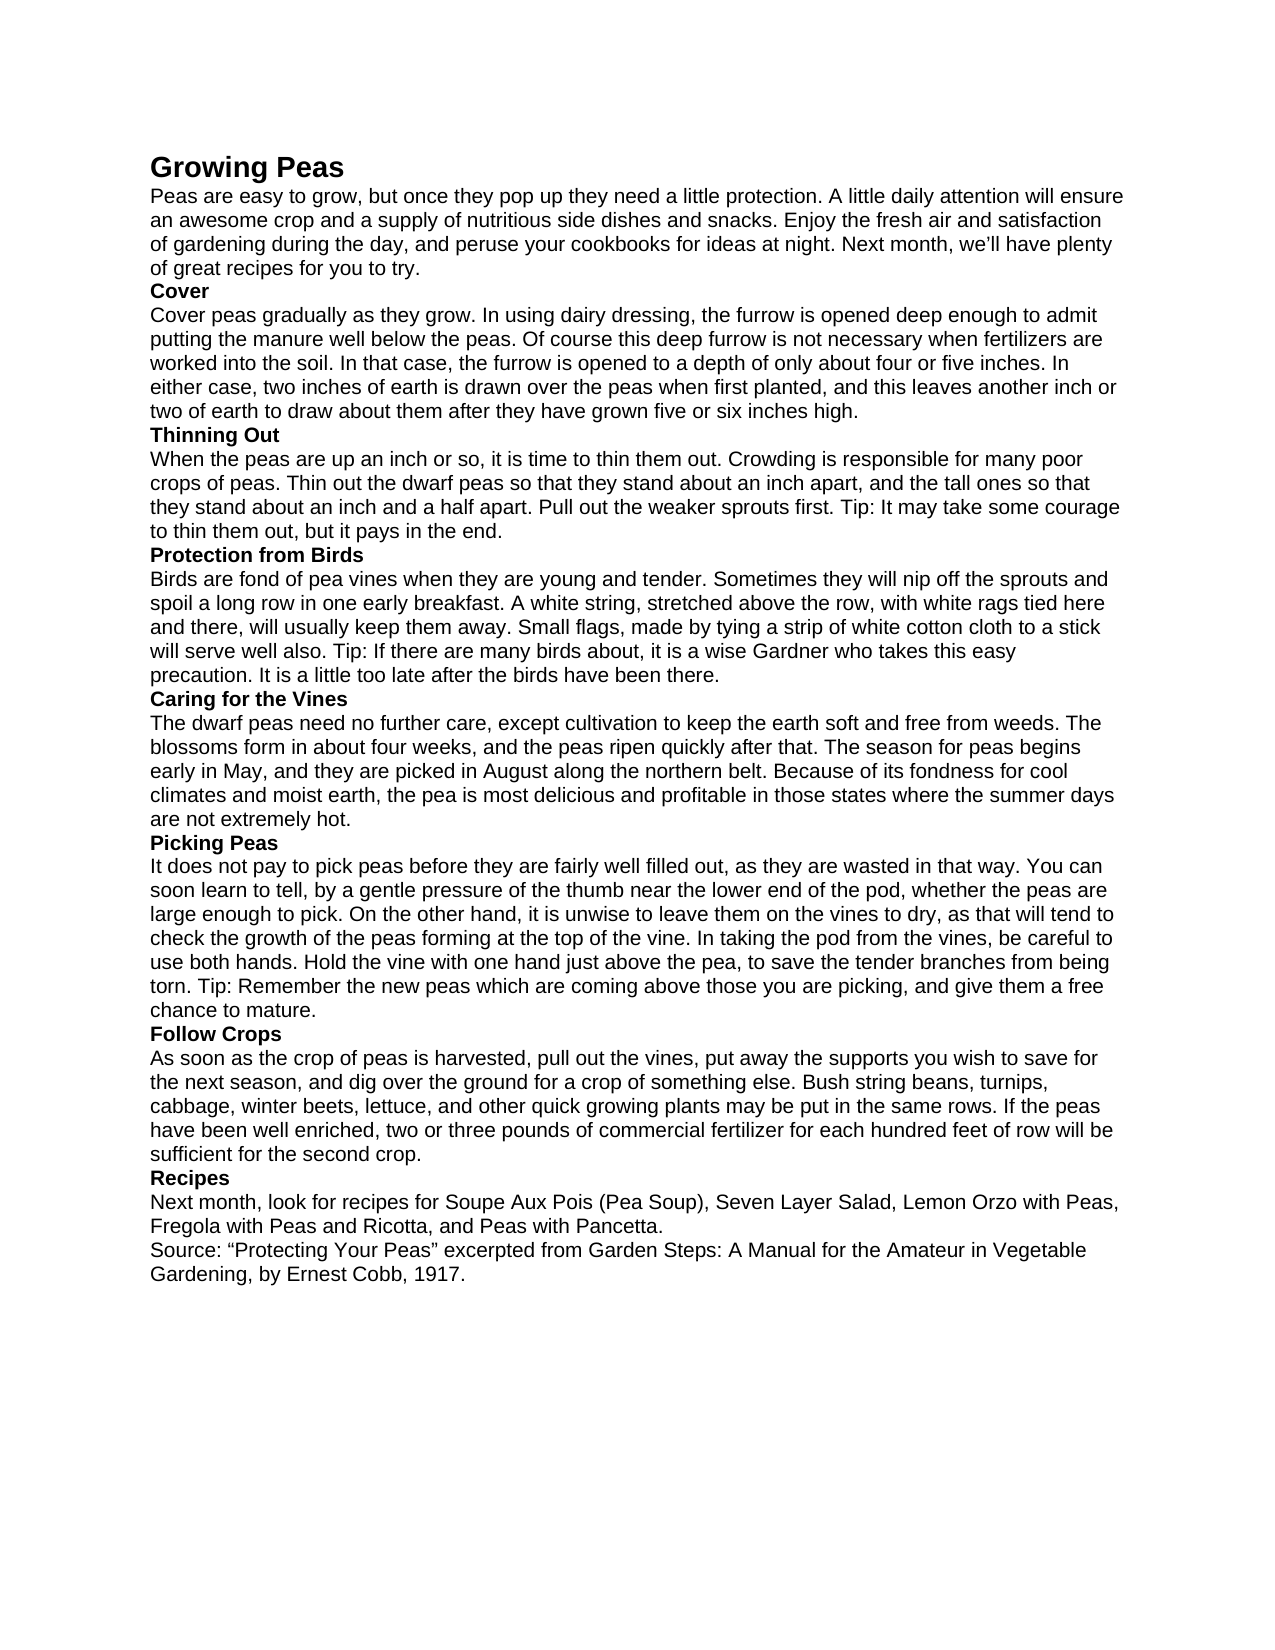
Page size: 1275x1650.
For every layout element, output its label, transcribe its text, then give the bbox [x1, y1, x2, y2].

text Source: “Protecting Your Peas” excerpted from Garden Steps: A Manual for the Amateur in Vegetable Gardening, by Ernest Cobb, 1917. [150, 1238, 1125, 1286]
text When the peas are up an inch or so, it is time to thin them out. Crowding is responsible for many poor crops of peas. Thin out the dwarf peas so that they stand about an inch apart, and the tall ones so that they stand about an inch and a half apart. Pull out the weaker sprouts first. Tip: It may take some courage to thin them out, but it pays in the end. [150, 447, 1125, 543]
text It does not pay to pick peas before they are fairly well filled out, as they are wasted in that way. You can soon learn to tell, by a gentle pressure of the thumb near the lower end of the pod, whether the peas are large enough to pick. On the other hand, it is unwise to leave them on the vines to dry, as that will tend to check the growth of the peas forming at the top of the vine. In taking the pod from the vines, be careful to use both hands. Hold the vine with one hand just above the pea, to save the tender branches from being torn. Tip: Remember the new peas which are coming above those you are picking, and give them a free chance to mature. [150, 854, 1125, 1022]
text Peas are easy to grow, but once they pop up they need a little protection. A little daily attention will ensure an awesome crop and a supply of nutritious side dishes and snacks. Enjoy the fresh air and satisfaction of gardening during the day, and peruse your cookbooks for ideas at night. Next month, we’ll have plenty of great recipes for you to try. [150, 183, 1125, 279]
text Birds are fond of pea vines when they are young and tender. Sometimes they will nip off the sprouts and spoil a long row in one early breakfast. A white string, stretched above the row, with white rags tied here and there, will usually keep them away. Small flags, made by tying a strip of white cotton cloth to a stick will serve well also. Tip: If there are many birds about, it is a wise Gardner who takes this easy precaution. It is a little too late after the birds have been there. [150, 567, 1125, 687]
text The dwarf peas need no further care, except cultivation to keep the earth soft and free from weeds. The blossoms form in about four weeks, and the peas ripen quickly after that. The season for peas begins early in May, and they are picked in August along the northern belt. Because of its fondness for cool climates and moist earth, the pea is most delicious and profitable in those states where the summer days are not extremely hot. [150, 711, 1125, 830]
text Cover [150, 279, 1125, 303]
text Cover peas gradually as they grow. In using dairy dressing, the furrow is opened deep enough to admit putting the manure well below the peas. Of course this deep furrow is not necessary when fertilizers are worked into the soil. In that case, the furrow is opened to a depth of only about four or five inches. In either case, two inches of earth is drawn over the peas when first planted, and this leaves another inch or two of earth to draw about them after they have grown five or six inches high. [150, 303, 1125, 423]
text Recipes [150, 1166, 1125, 1190]
text Next month, look for recipes for Soupe Aux Pois (Pea Soup), Seven Layer Salad, Lemon Orzo with Peas, Fregola with Peas and Ricotta, and Peas with Pancetta. [150, 1190, 1125, 1238]
text Follow Crops [150, 1022, 1125, 1046]
text As soon as the crop of peas is harvested, pull out the vines, put away the supports you wish to save for the next season, and dig over the ground for a crop of something else. Bush string beans, turnips, cabbage, winter beets, lettuce, and other quick growing plants may be put in the same rows. If the peas have been well enriched, two or three pounds of commercial fertilizer for each hundred feet of row will be sufficient for the second crop. [150, 1046, 1125, 1166]
text Growing Peas [150, 150, 1125, 183]
text Thinning Out [150, 423, 1125, 447]
text Caring for the Vines [150, 687, 1125, 711]
text Protection from Birds [150, 543, 1125, 567]
text Picking Peas [150, 830, 1125, 854]
